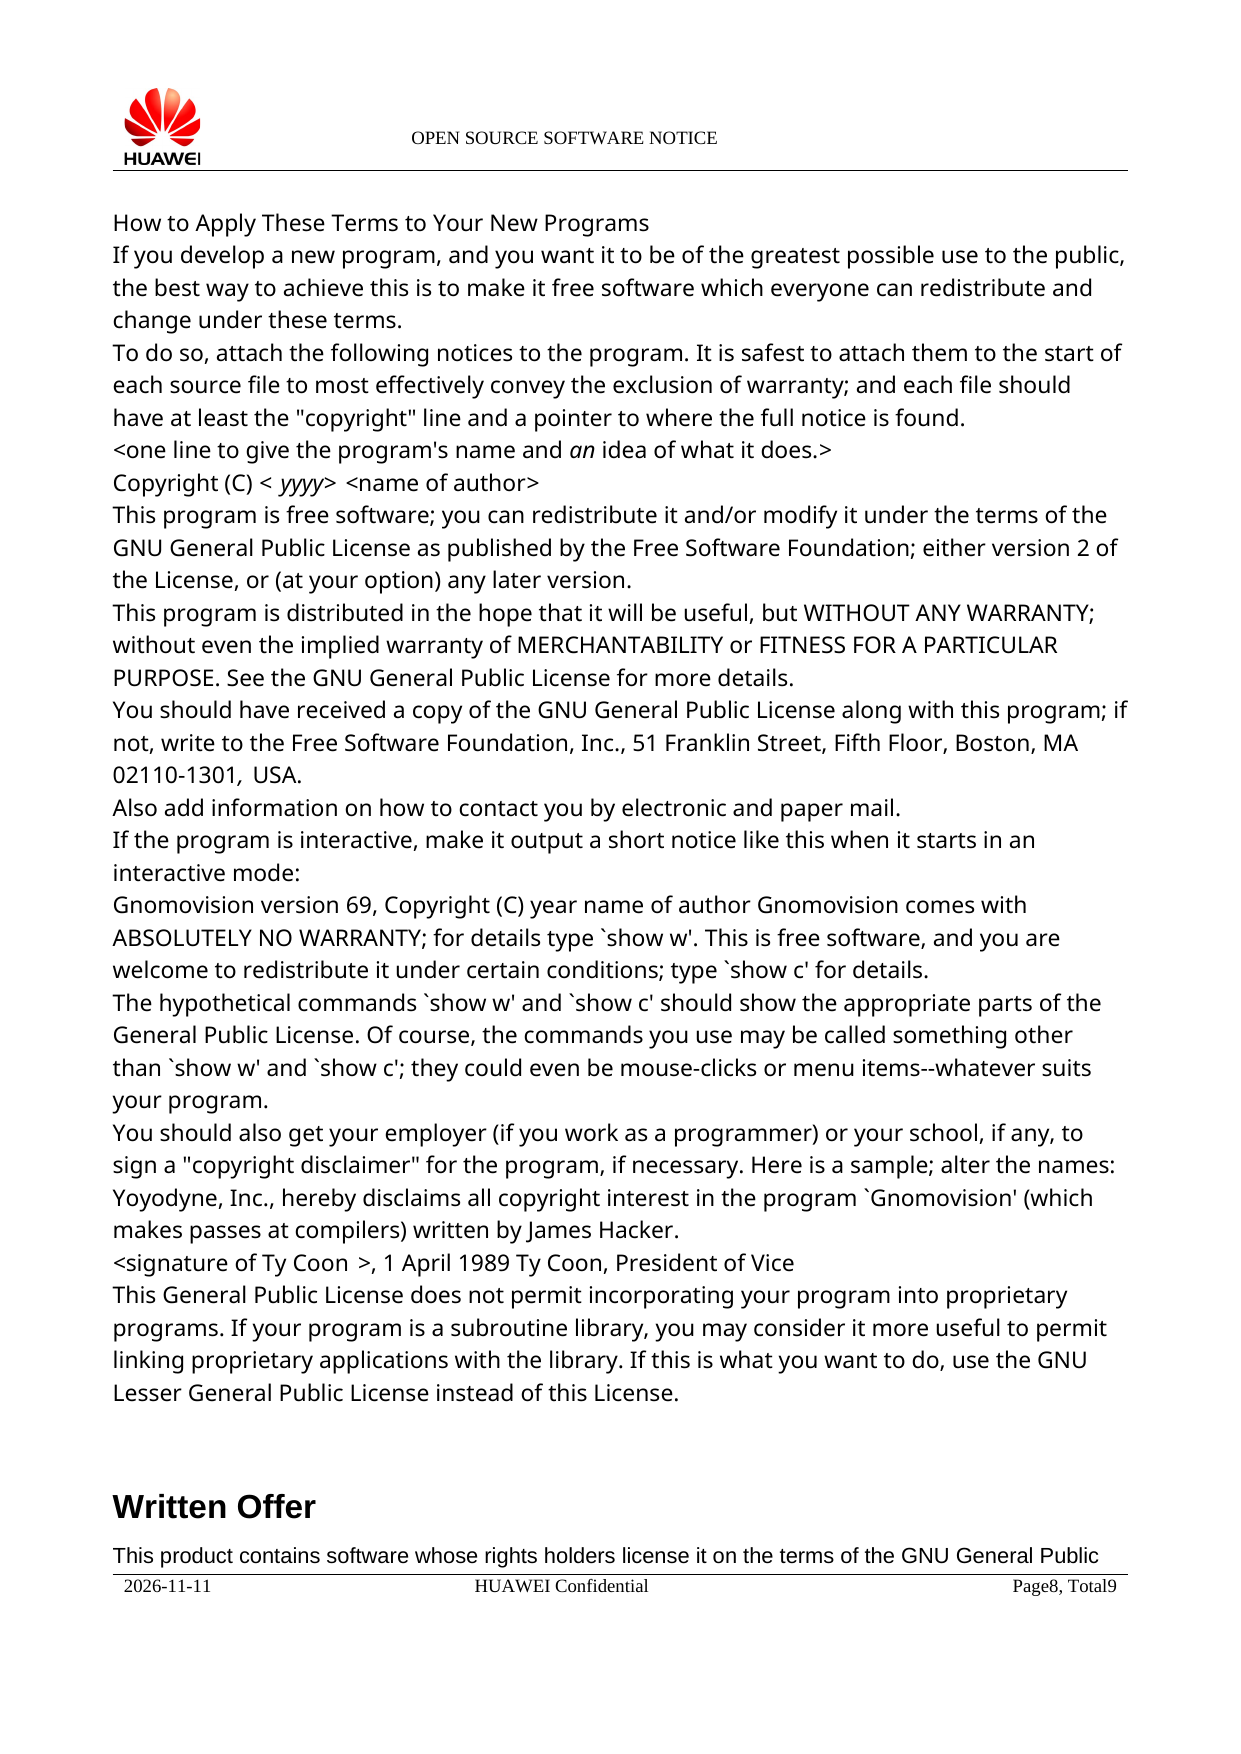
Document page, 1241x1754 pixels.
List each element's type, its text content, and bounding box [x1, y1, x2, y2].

text To do so, attach the following notices to the program. It is safest to attach them to the start of each source file to most effectively convey the exclusion of warranty; and each file should have at least the "copyright" line and a pointer to where the full notice is found. [112, 336, 1128, 434]
text This General Public License does not permit incorporating your program into proprietary programs. If your program is a subroutine library, you may consider it more useful to permit linking proprietary applications with the library. If this is what you want to do, use the GNU Lesser General Public License instead of this License. [112, 1279, 1128, 1409]
text This program is distributed in the hope that it will be useful, but WITHOUT ANY WARRANTY; without even the implied warranty of MERCHANTABILITY or FITNESS FOR A PARTICULAR PURPOSE. See the GNU General Public License for more details. [112, 596, 1128, 694]
text Also add information on how to contact you by electronic and paper mail. [112, 791, 1128, 824]
text This program is free software; you can redistribute it and/or modify it under the terms of the GNU General Public License as published by the Free Software Foundation; either version 2 of the License, or (at your option) any later version. [112, 499, 1128, 596]
text <signature of Ty Coon >, 1 April 1989 Ty Coon, President of Vice [112, 1246, 1128, 1279]
text You should also get your employer (if you work as a programmer) or your school, if any, to sign a "copyright disclaimer" for the program, if necessary. Here is a sample; alter the names: [112, 1116, 1128, 1181]
text If you develop a new program, and you want it to be of the greatest possible use to the public, the best way to achieve this is to make it free software which everyone can redistribute and change under these terms. [112, 239, 1128, 336]
text Yoyodyne, Inc., hereby disclaims all copyright interest in the program `Gnomovision' (which makes passes at compilers) written by James Hacker. [112, 1181, 1128, 1246]
text You should have received a copy of the GNU General Public License along with this program; if not, write to the Free Software Foundation, Inc., 51 Franklin Street, Fifth Floor, Boston, MA 02110-1301, USA. [112, 694, 1128, 791]
picture [124, 88, 201, 165]
text How to Apply These Terms to Your New Programs [112, 206, 1128, 239]
text <one line to give the program's name and an idea of what it does.> Copyright (C) < yyyy> <name of author> [112, 434, 1128, 499]
text The hypothetical commands `show w' and `show c' should show the appropriate parts of the General Public License. Of course, the commands you use may be called something other than `show w' and `show c'; they could even be mouse-clicks or menu items--whatever suits your program. [112, 986, 1128, 1116]
text Gnomovision version 69, Copyright (C) year name of author Gnomovision comes with ABSOLUTELY NO WARRANTY; for details type `show w'. This is free software, and you are welcome to redistribute it under certain conditions; type `show c' for details. [112, 889, 1128, 986]
text Written Offer [112, 1474, 1128, 1539]
text If the program is interactive, make it output a short notice like this when it starts in an interactive mode: [112, 824, 1128, 889]
